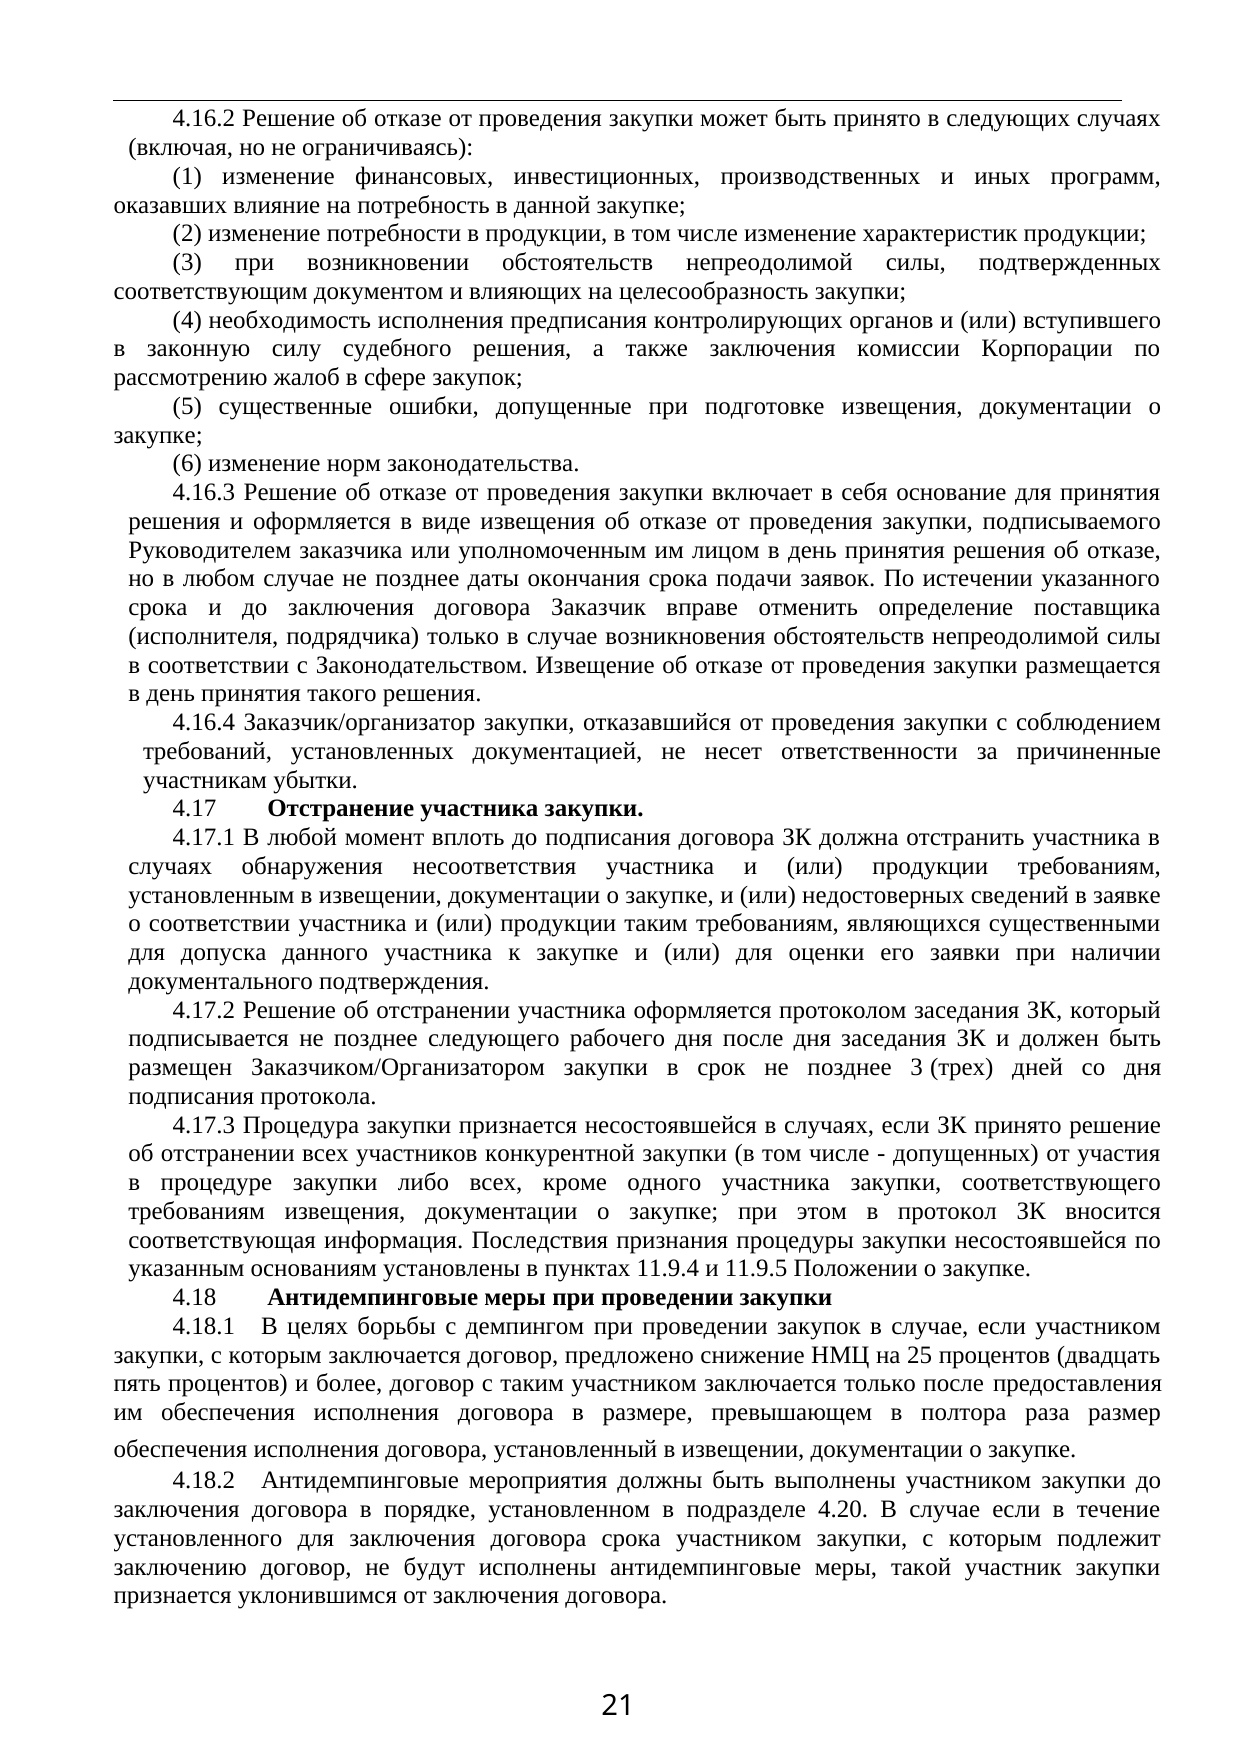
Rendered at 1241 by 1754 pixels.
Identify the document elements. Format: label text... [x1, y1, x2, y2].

list 4.17.2 Решение об отстранении участника оформляется протоколом заседания ЗК, который подписывается не позднее следующего рабочего дня после дня заседания ЗК и должен быть размещен Заказчиком/Организатором закупки в срок не позднее 3 (трех) дней со дня подписания протокола. [128, 995, 1162, 1110]
list (1) изменение финансовых, инвестиционных, производственных и иных программ, оказавших влияние на потребность в данной закупке; [113, 161, 1162, 218]
list (4) необходимость исполнения предписания контролирующих органов и (или) вступившего в законную силу судебного решения, а также заключения комиссии Корпорации по рассмотрению жалоб в сфере закупок; [113, 305, 1162, 391]
list Антидемпинговые меры при проведении закупки [172, 1282, 1162, 1311]
list 4.16.3 Решение об отказе от проведения закупки включает в себя основание для принятия решения и оформляется в виде извещения об отказе от проведения закупки, подписываемого Руководителем заказчика или уполномоченным им лицом в день принятия решения об отказе, но в любом случае не позднее даты окончания срока подачи заявок. По истечении указанного срока и до заключения договора Заказчик вправе отменить определение поставщика (исполнителя, подрядчика) только в случае возникновения обстоятельств непреодолимой силы в соответствии с Законодательством. Извещение об отказе от проведения закупки размещается в день принятия такого решения. [128, 477, 1162, 707]
list Антидемпинговые мероприятия должны быть выполнены участником закупки до заключения договора в порядке, установленном в подразделе 4.20. В случае если в течение установленного для заключения договора срока участником закупки, с которым подлежит заключению договор, не будут исполнены антидемпинговые меры, такой участник закупки признается уклонившимся от заключения договора. [113, 1466, 1162, 1609]
list Отстранение участника закупки. [172, 793, 1122, 822]
list В целях борьбы с демпингом при проведении закупок в случае, если участником закупки, с которым заключается договор, предложено снижение НМЦ на 25 процентов (двадцать пять процентов) и более, договор с таким участником заключается только после предоставления им обеспечения исполнения договора в размере, превышающем в полтора раза размер обеспечения исполнения договора, установленный в извещении, документации о закупке. [113, 1311, 1162, 1466]
list 4.16.4 Заказчик/организатор закупки, отказавшийся от проведения закупки с соблюдением требований, установленных документацией, не несет ответственности за причиненные участникам убытки. [143, 707, 1162, 793]
list 4.16.2 Решение об отказе от проведения закупки может быть принято в следующих случаях (включая, но не ограничиваясь): [128, 103, 1162, 161]
list (3) при возникновении обстоятельств непреодолимой силы, подтвержденных соответствующим документом и влияющих на целесообразность закупки; [113, 247, 1162, 305]
list 4.17.1 В любой момент вплоть до подписания договора ЗК должна отстранить участника в случаях обнаружения несоответствия участника и (или) продукции требованиям, установленным в извещении, документации о закупке, и (или) недостоверных сведений в заявке о соответствии участника и (или) продукции таким требованиям, являющихся существенными для допуска данного участника к закупке и (или) для оценки его заявки при наличии документального подтверждения. [128, 822, 1162, 995]
list (6) изменение норм законодательства. [113, 448, 1162, 477]
list (5) существенные ошибки, допущенные при подготовке извещения, документации о закупке; [113, 391, 1162, 448]
list 4.17.3 Процедура закупки признается несостоявшейся в случаях, если ЗК принято решение об отстранении всех участников конкурентной закупки (в том числе - допущенных) от участия в процедуре закупки либо всех, кроме одного участника закупки, соответствующего требованиям извещения, документации о закупке; при этом в протокол ЗК вносится соответствующая информация. Последствия признания процедуры закупки несостоявшейся по указанным основаниям установлены в пунктах 11.9.4 и 11.9.5 Положении о закупке. [128, 1110, 1162, 1282]
list (2) изменение потребности в продукции, в том числе изменение характеристик продукции; [113, 218, 1162, 247]
